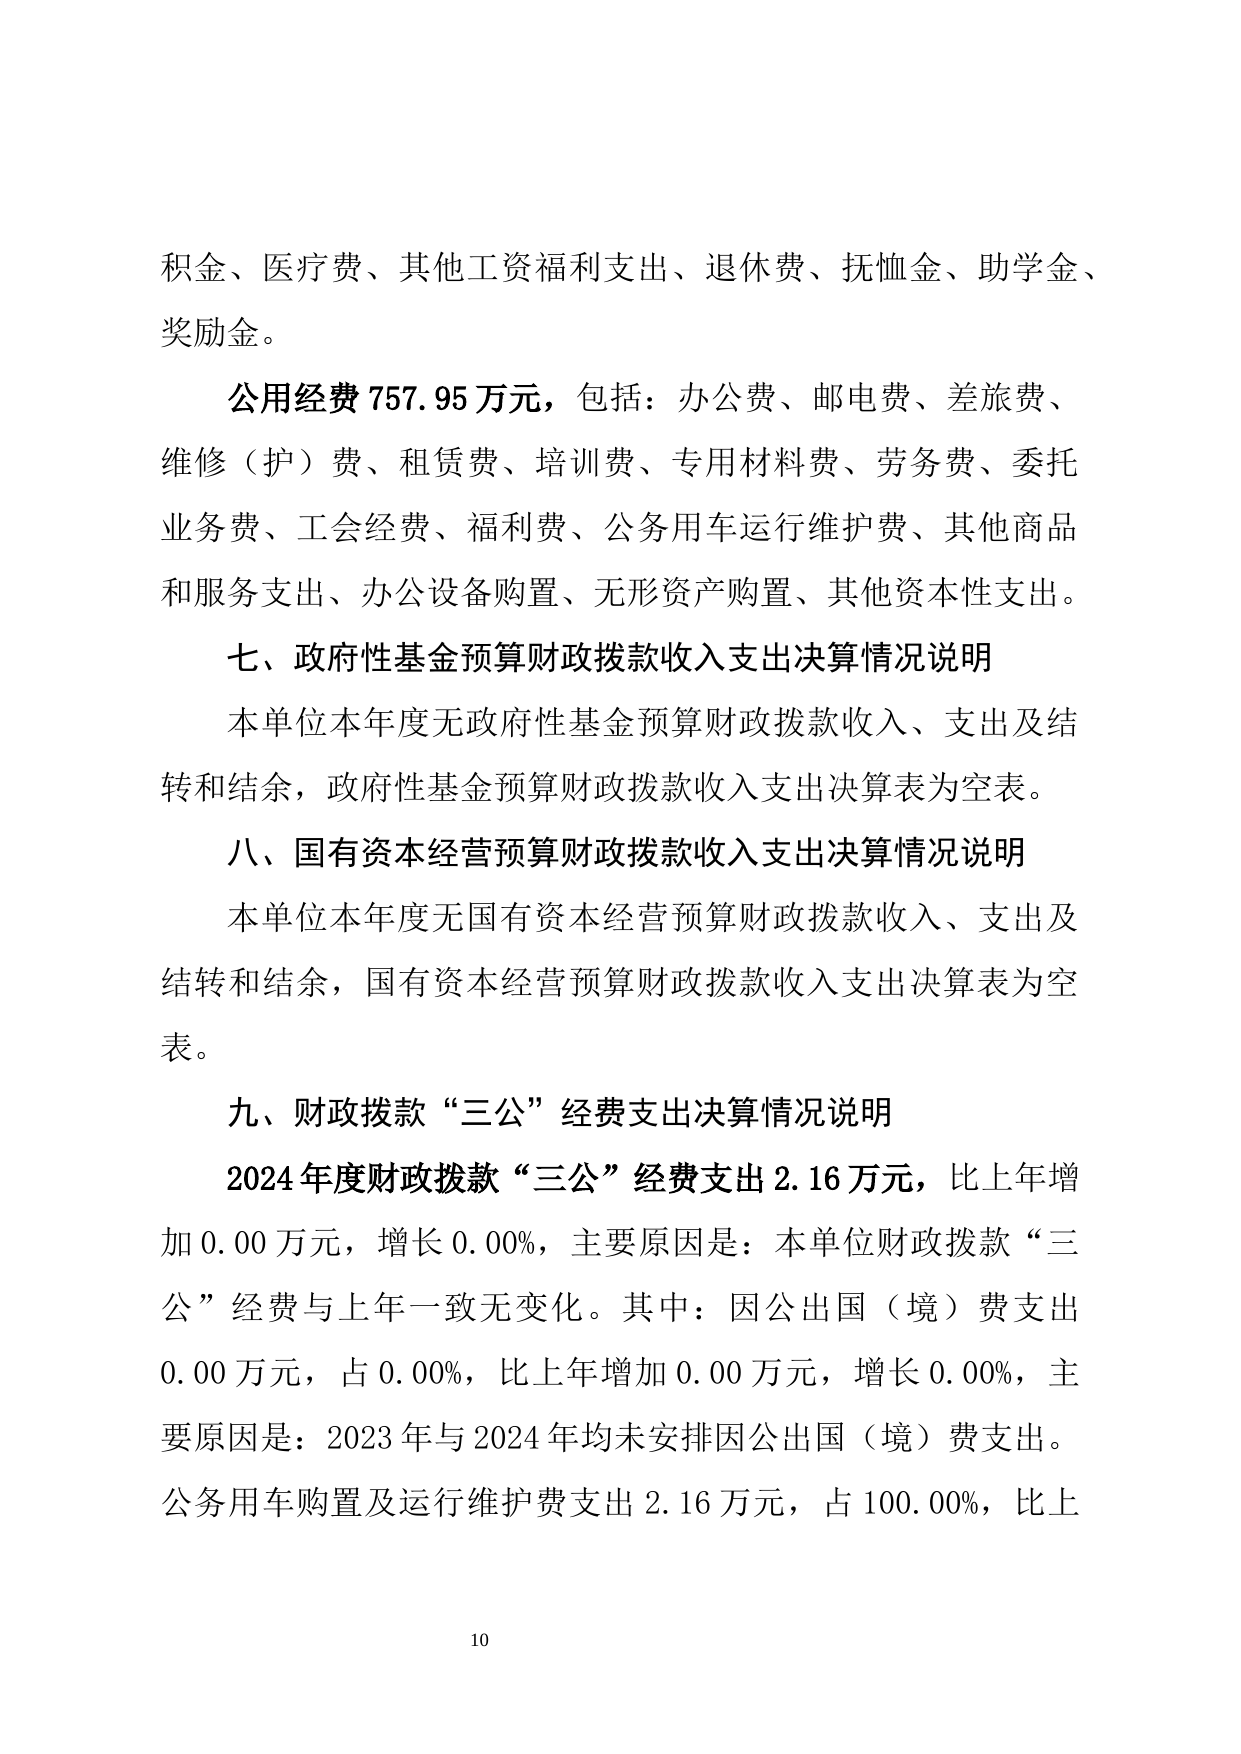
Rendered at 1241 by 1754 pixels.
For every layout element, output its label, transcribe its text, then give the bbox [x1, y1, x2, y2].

text 本单位本年度无政府性基金预算财政拨款收入、支出及结转和结余，政府性基金预算财政拨款收入支出决算表为空表。 [159, 688, 1081, 818]
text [159, 233, 1081, 363]
text 九、财政拨款“三公”经费支出决算情况说明 [159, 1078, 1081, 1143]
text 本单位本年度无国有资本经营预算财政拨款收入、支出及结转和结余，国有资本经营预算财政拨款收入支出决算表为空表。 [159, 883, 1081, 1078]
text 公用经费757.95万元，包括：办公费、邮电费、差旅费、维修（护）费、租赁费、培训费、专用材料费、劳务费、委托业务费、工会经费、福利费、公务用车运行维护费、其他商品和服务支出、办公设备购置、无形资产购置、其他资本性支出。 [159, 363, 1081, 623]
text 七、政府性基金预算财政拨款收入支出决算情况说明 [159, 623, 1081, 688]
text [159, 1143, 1081, 1533]
text 八、国有资本经营预算财政拨款收入支出决算情况说明 [159, 818, 1081, 883]
